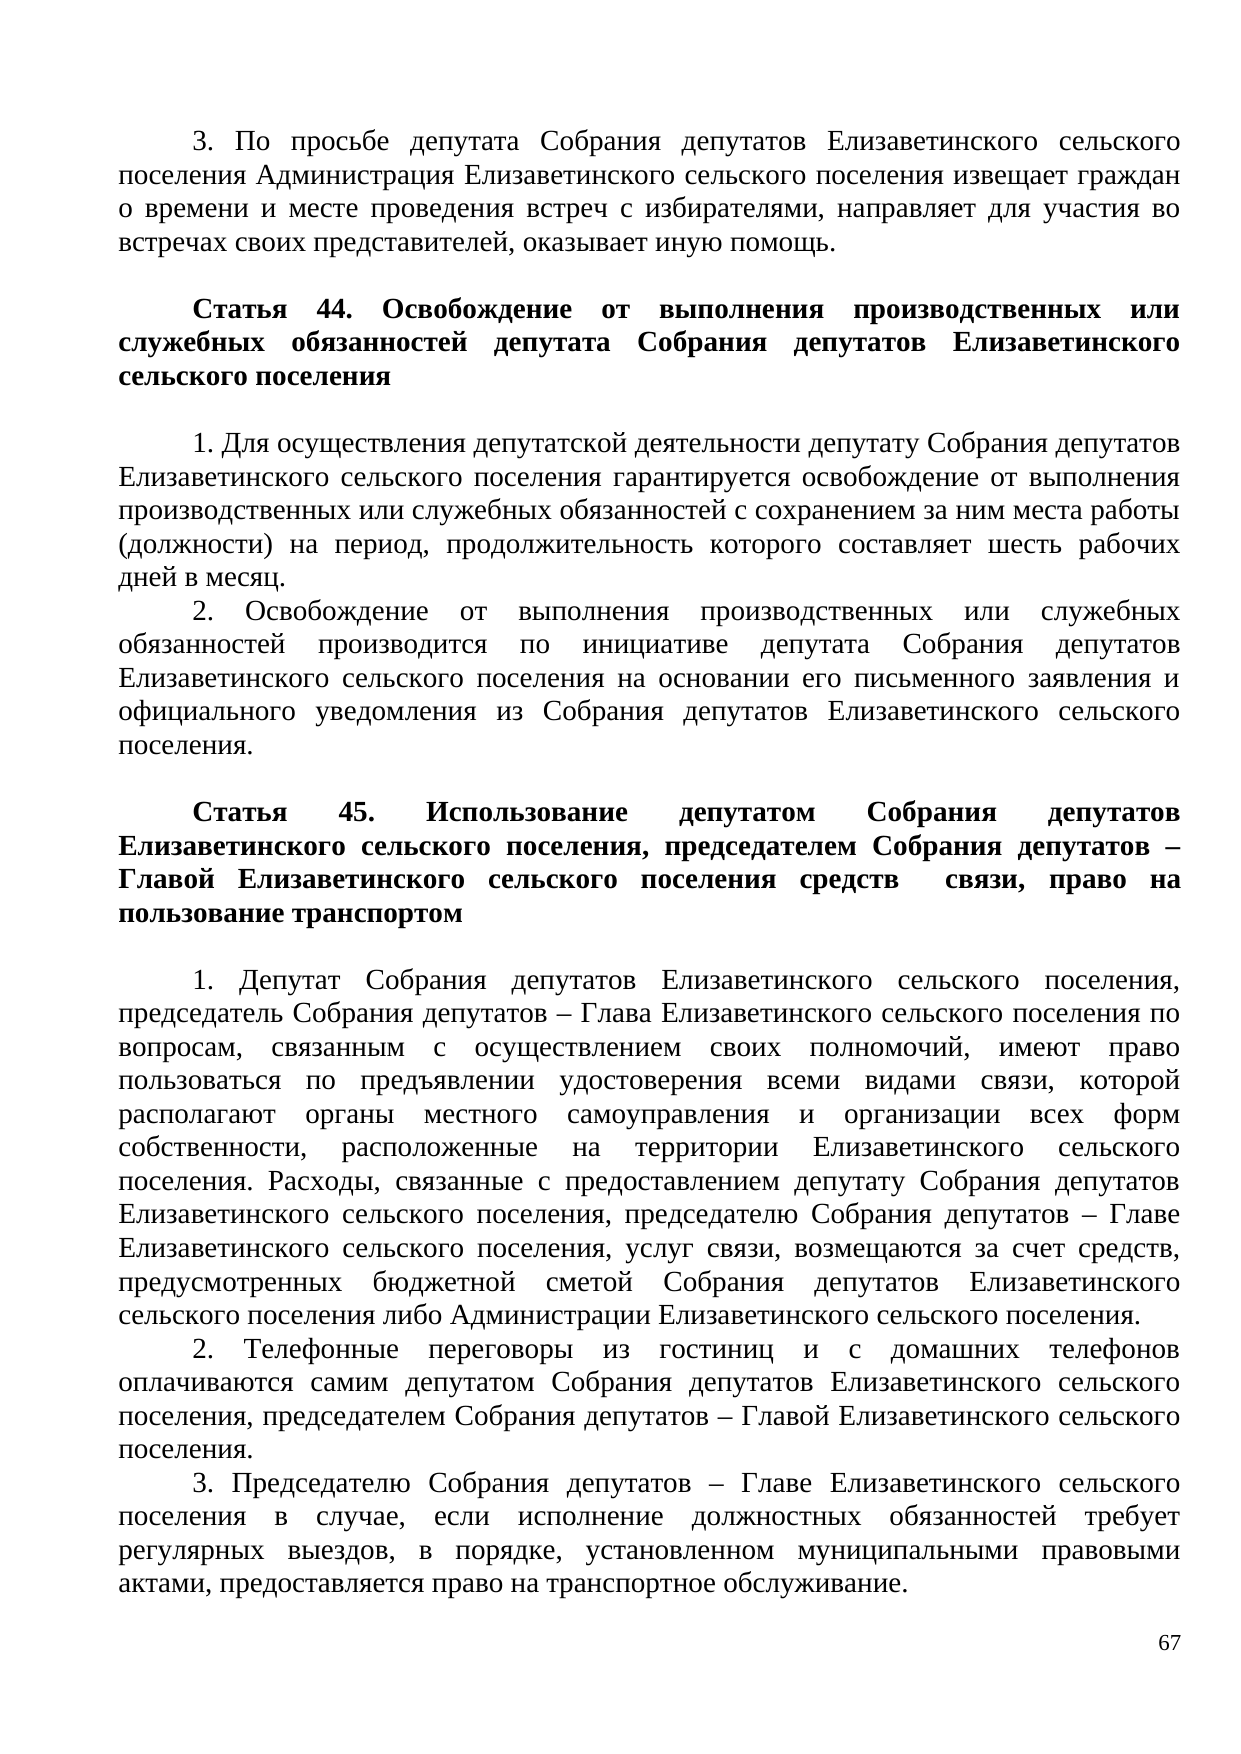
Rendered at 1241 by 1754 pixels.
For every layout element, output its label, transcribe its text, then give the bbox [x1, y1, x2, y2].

text 1. Для осуществления депутатской деятельности депутату Собрания депутатов Елизаветинского сельского поселения гарантируется освобождение от выполнения производственных или служебных обязанностей с сохранением за ним места работы (должности) на период, продолжительность которого составляет шесть рабочих дней в месяц. [118, 425, 1181, 593]
text Статья 45. Использование депутатом Собрания депутатов Елизаветинского сельского поселения, председателем Собрания депутатов – Главой Елизаветинского сельского поселения средств связи, право на пользование транспортом [118, 794, 1181, 928]
text 2. Освобождение от выполнения производственных или служебных обязанностей производится по инициативе депутата Собрания депутатов Елизаветинского сельского поселения на основании его письменного заявления и официального уведомления из Собрания депутатов Елизаветинского сельского поселения. [118, 593, 1181, 761]
text 3. Председателю Собрания депутатов – Главе Елизаветинского сельского поселения в случае, если исполнение должностных обязанностей требует регулярных выездов, в порядке, установленном муниципальными правовыми актами, предоставляется право на транспортное обслуживание. [118, 1465, 1181, 1599]
text 1. Депутат Собрания депутатов Елизаветинского сельского поселения, председатель Собрания депутатов – Глава Елизаветинского сельского поселения по вопросам, связанным с осуществлением своих полномочий, имеют право пользоваться по предъявлении удостоверения всеми видами связи, которой располагают органы местного самоуправления и организации всех форм собственности, расположенные на территории Елизаветинского сельского поселения. Расходы, связанные с предоставлением депутату Собрания депутатов Елизаветинского сельского поселения, председателю Собрания депутатов – Главе Елизаветинского сельского поселения, услуг связи, возмещаются за счет средств, предусмотренных бюджетной сметой Собрания депутатов Елизаветинского сельского поселения либо Администрации Елизаветинского сельского поселения. [118, 962, 1181, 1331]
text 2. Телефонные переговоры из гостиниц и с домашних телефонов оплачиваются самим депутатом Собрания депутатов Елизаветинского сельского поселения, председателем Собрания депутатов – Главой Елизаветинского сельского поселения. [118, 1331, 1181, 1465]
text Статья 44. Освобождение от выполнения производственных или служебных обязанностей депутата Собрания депутатов Елизаветинского сельского поселения [118, 291, 1181, 392]
text 3. По просьбе депутата Собрания депутатов Елизаветинского сельского поселения Администрация Елизаветинского сельского поселения извещает граждан о времени и месте проведения встреч с избирателями, направляет для участия во встречах своих представителей, оказывает иную помощь. [118, 123, 1181, 257]
